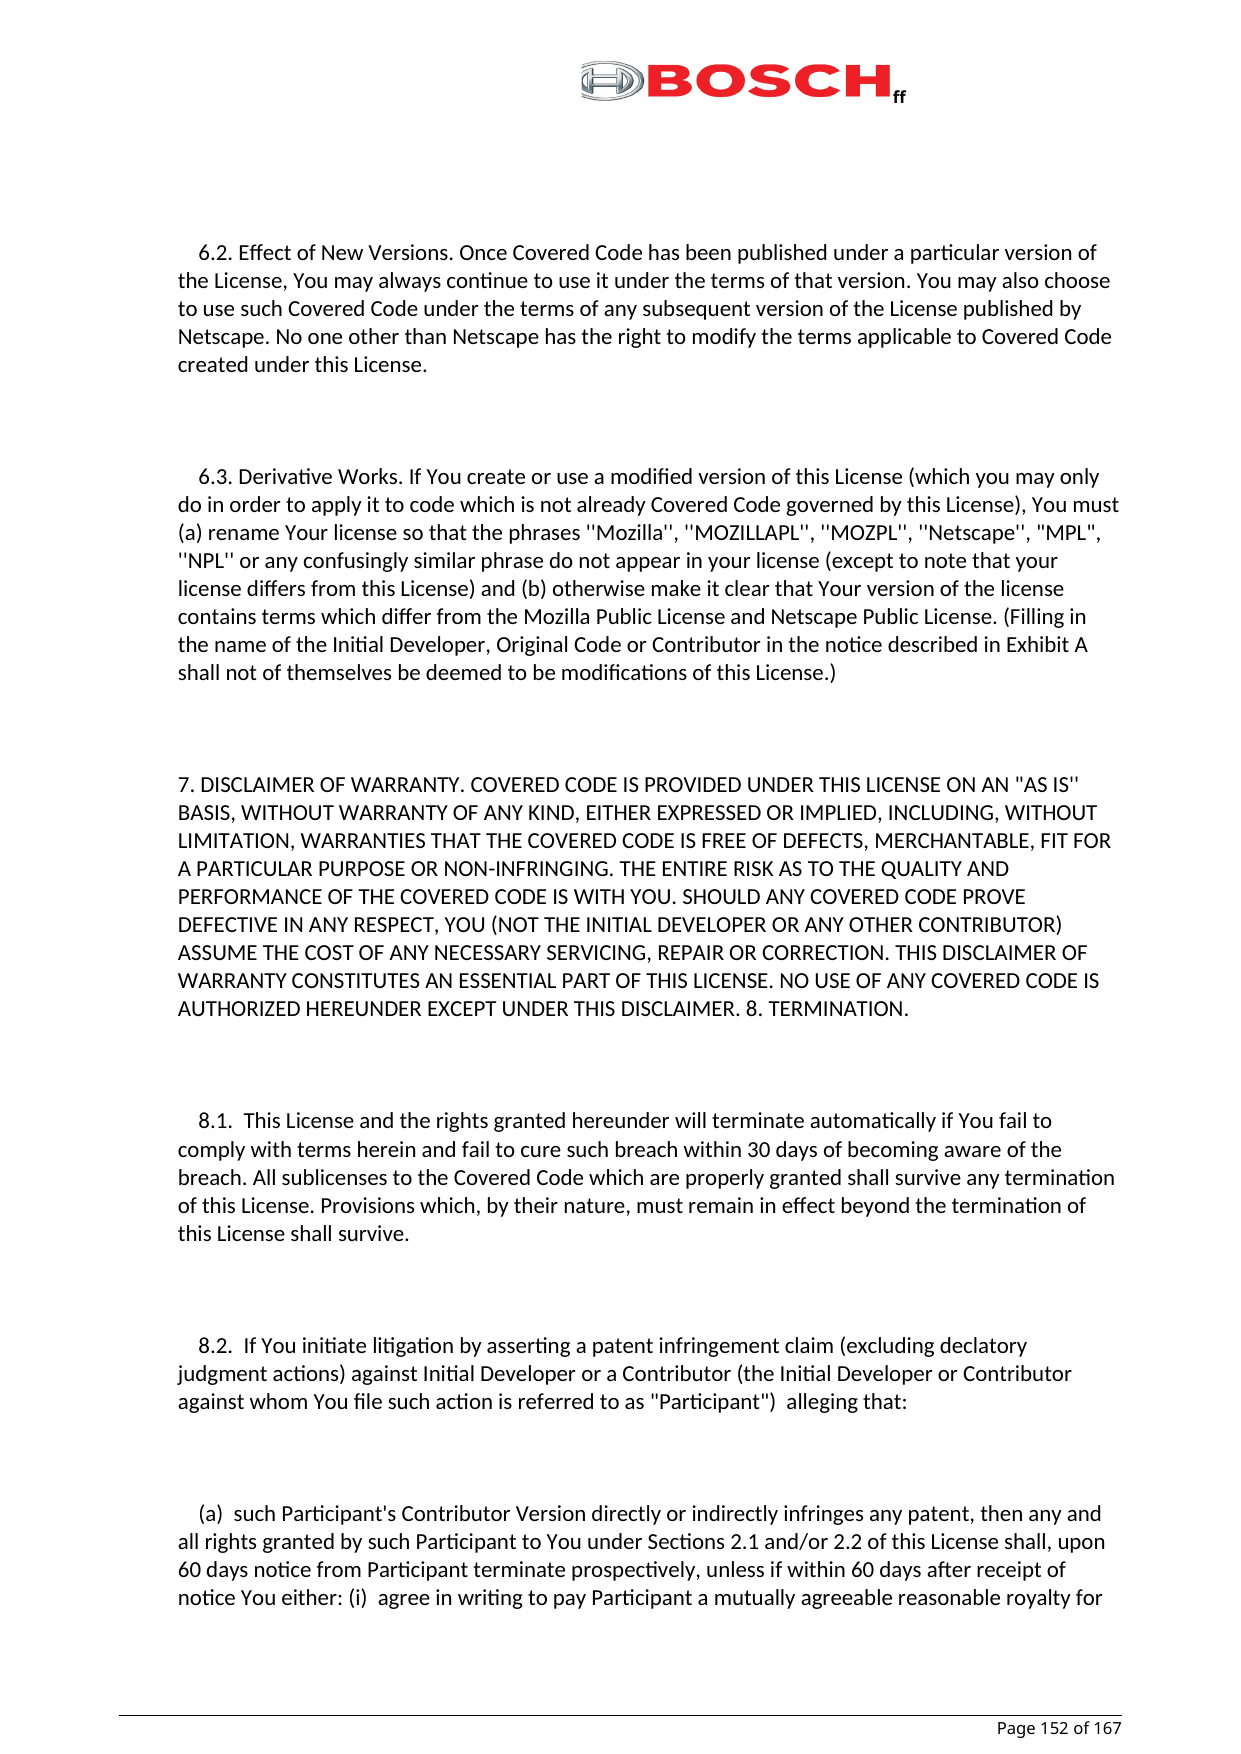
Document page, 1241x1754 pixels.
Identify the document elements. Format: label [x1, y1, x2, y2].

text [178, 210, 1122, 1611]
picture [581, 58, 893, 104]
